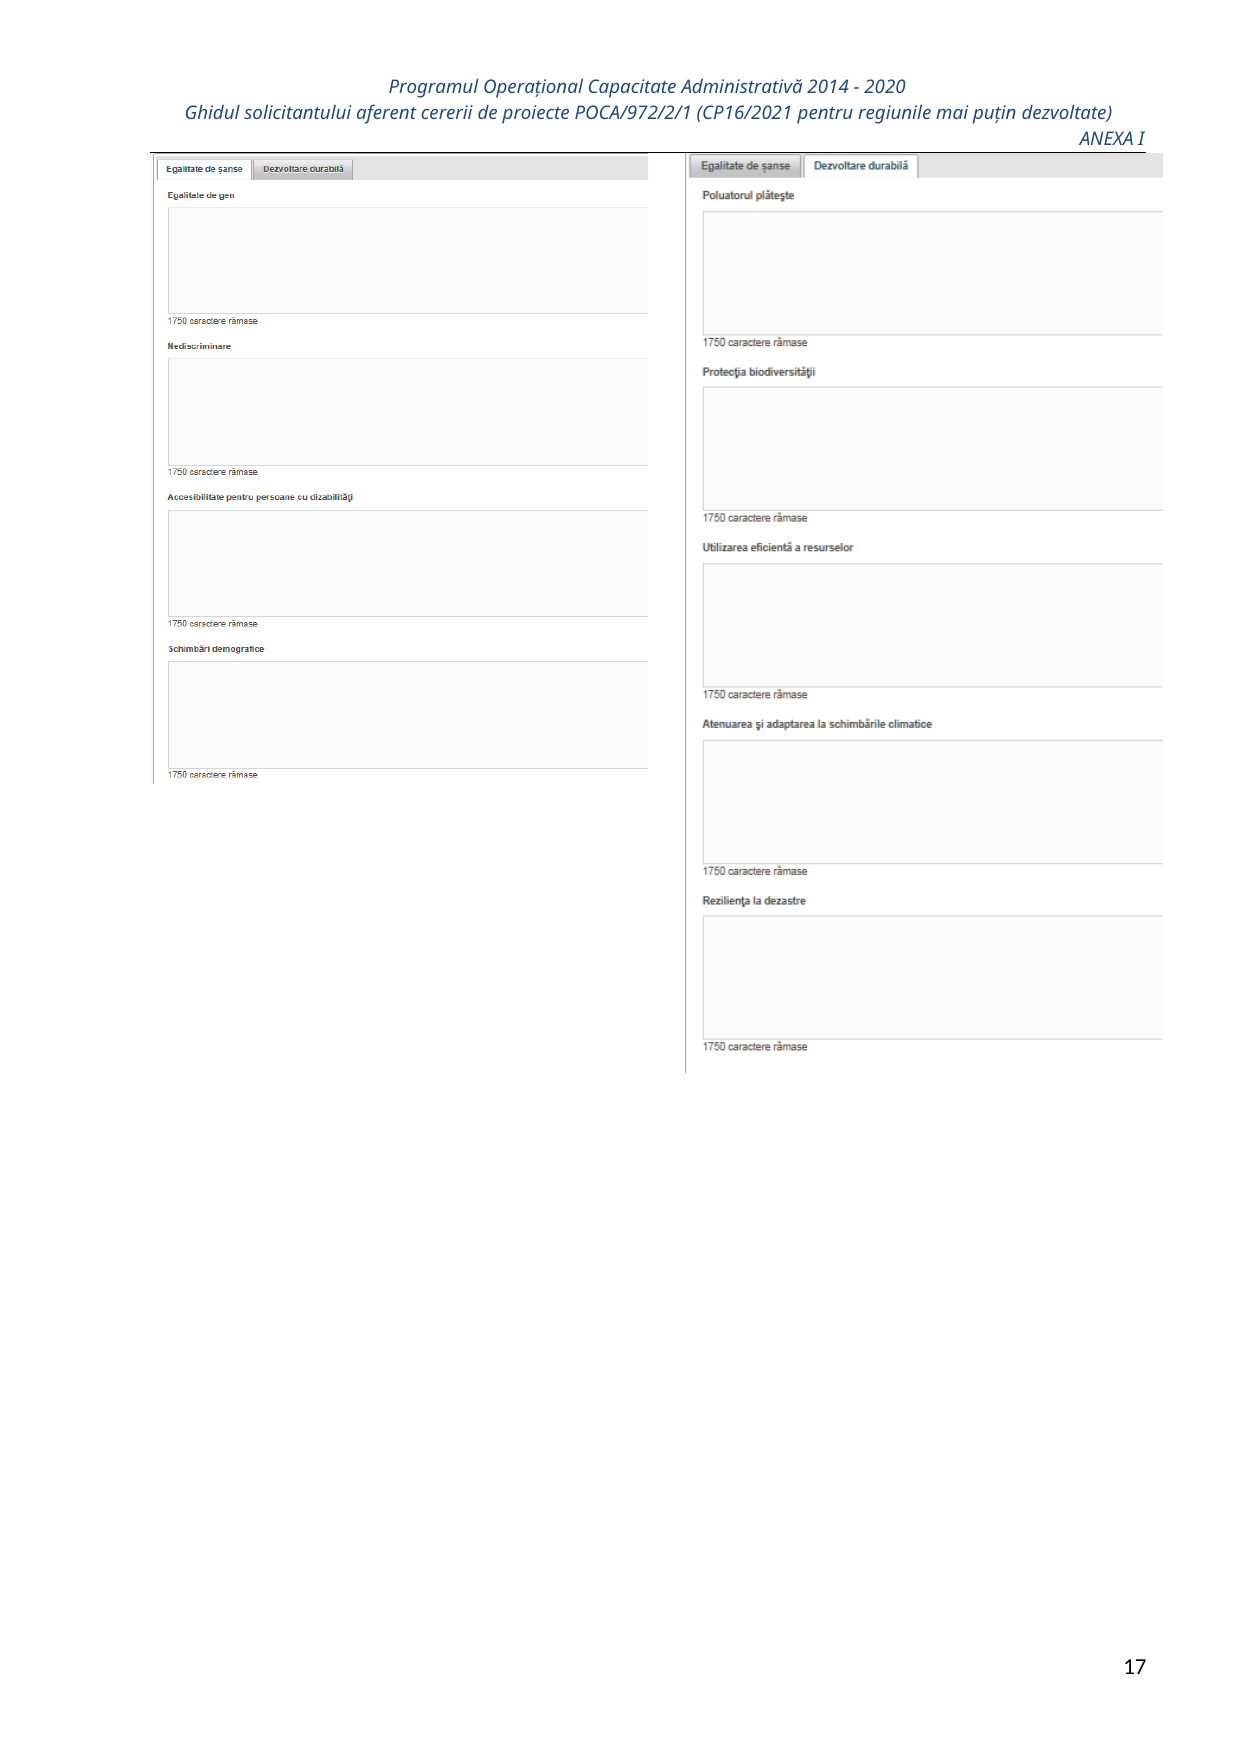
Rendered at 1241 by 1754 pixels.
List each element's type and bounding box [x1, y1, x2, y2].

picture [150, 153, 649, 784]
picture [685, 153, 1163, 1073]
